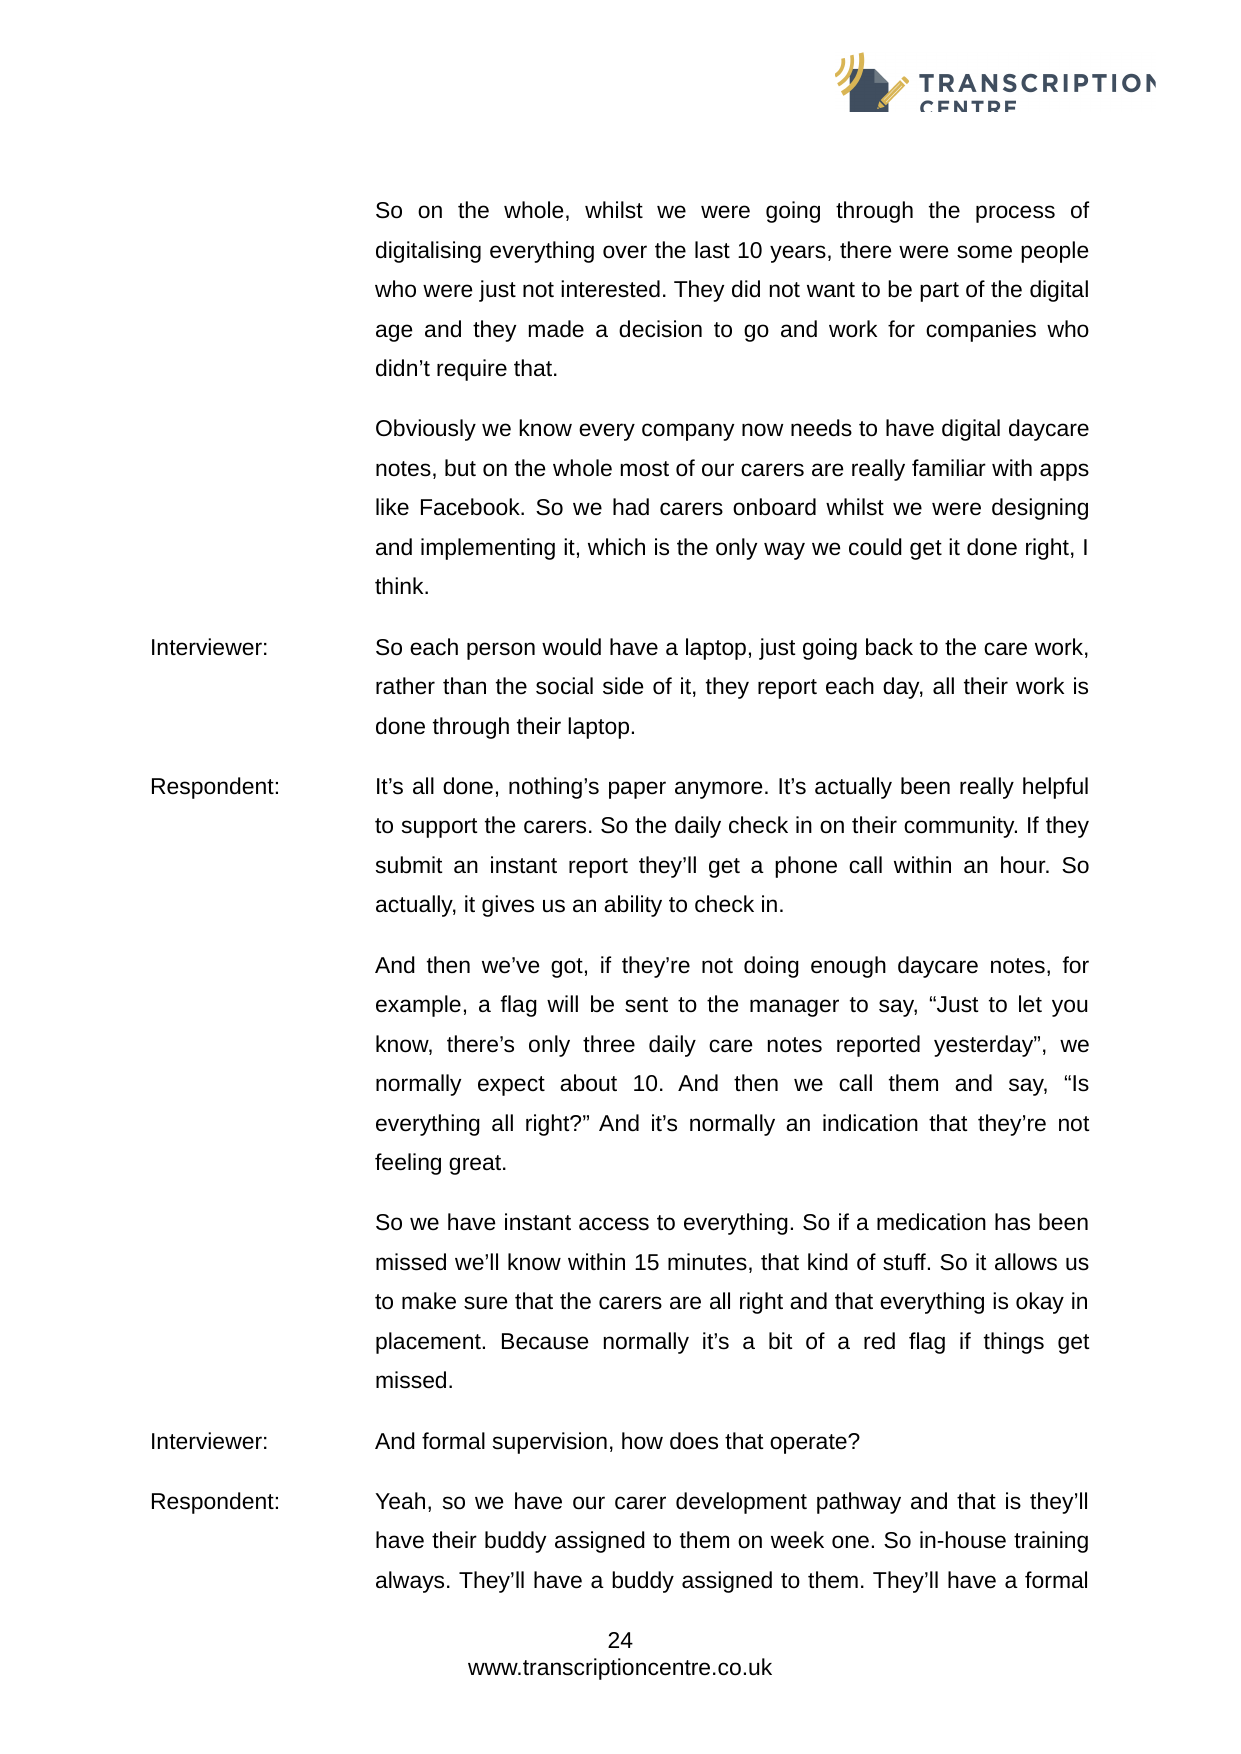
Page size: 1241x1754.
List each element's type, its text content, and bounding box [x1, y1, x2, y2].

text Obviously we know every company now needs to have digital daycare notes, but on the whole most of our carers are really familiar with apps like Facebook. So we had carers onboard whilst we were designing and implementing it, which is the only way we could get it done right, I think. [375, 415, 1090, 600]
text Interviewer: And formal supervision, how does that operate? [150, 1428, 1090, 1454]
text So on the whole, whilst we were going through the process of digitalising everything over the last 10 years, there were some people who were just not interested. They did not want to be part of the digital age and they made a decision to go and work for companies who didn’t require that. [375, 197, 1090, 381]
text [150, 1488, 1090, 1593]
text Respondent: It’s all done, nothing’s paper anymore. It’s actually been really helpful to support the carers. So the daily check in on their community. If they submit an instant report they’ll get a phone call within an hour. So actually, it gives us an ability to check in. [150, 773, 1090, 918]
text So we have instant access to everything. So if a medication has been missed we’ll know within 15 minutes, that kind of stuff. So it allows us to make sure that the carers are all right and that everything is okay in placement. Because normally it’s a bit of a red flag if things get missed. [150, 1209, 1090, 1394]
picture [834, 52, 1156, 112]
text And then we’ve got, if they’re not doing enough daycare notes, for example, a flag will be sent to the manager to say, “Just to let you know, there’s only three daily care notes reported yesterday”, we normally expect about 10. And then we call them and say, “Is everything all right?” And it’s normally an indication that they’re not feeling great. [375, 952, 1090, 1175]
text Interviewer: So each person would have a laptop, just going back to the care work, rather than the social side of it, they report each day, all their work is done through their laptop. [150, 634, 1090, 739]
